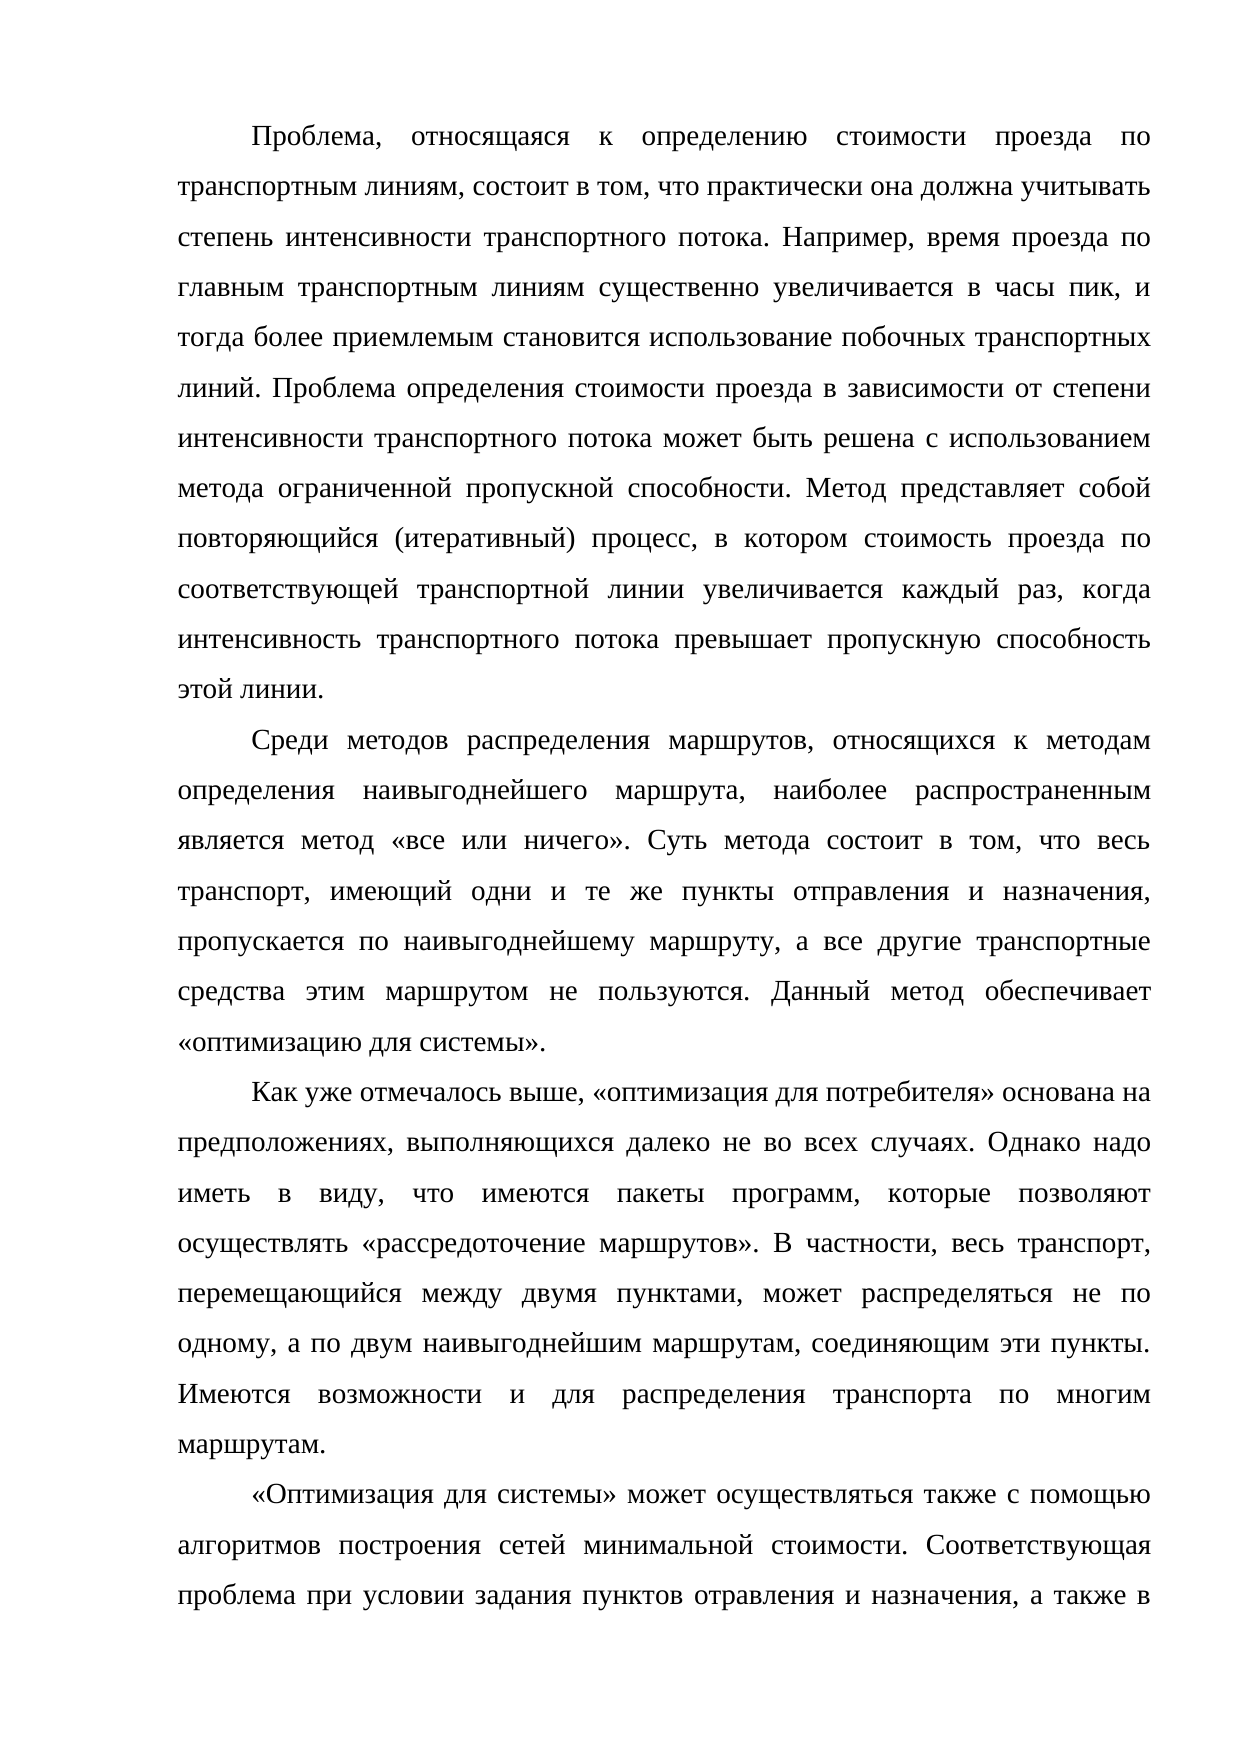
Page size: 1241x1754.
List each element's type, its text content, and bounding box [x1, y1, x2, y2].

text Как уже отмечалось выше, «оптимизация для потребителя» основана на предположениях, выполняющихся далеко не во всех случаях. Однако надо иметь в виду, что имеются пакеты программ, которые позволяют осуществлять «рассредоточение маршрутов». В частности, весь транспорт, перемещающийся между двумя пунктами, может распределяться не по одному, а по двум наивыгоднейшим маршрутам, соединяющим эти пункты. Имеются возможности и для распределения транспорта по многим маршрутам. [177, 1074, 1152, 1460]
text Среди методов распределения маршрутов, относящихся к методам определения наивыгоднейшего маршрута, наиболее распространенным является метод «все или ничего». Суть метода состоит в том, что весь транспорт, имеющий одни и те же пункты отправления и назначения, пропускается по наивыгоднейшему маршруту, а все другие транспортные средства этим маршрутом не пользуются. Данный метод обеспечивает «оптимизацию для системы». [177, 722, 1152, 1057]
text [177, 1477, 1152, 1611]
text Проблема, относящаяся к определению стоимости проезда по транспортным линиям, состоит в том, что практически она должна учитывать степень интенсивности транспортного потока. Например, время проезда по главным транспортным линиям существенно увеличивается в часы пик, и тогда более приемлемым становится использование побочных транспортных линий. Проблема определения стоимости проезда в зависимости от степени интенсивности транспортного потока может быть решена с использованием метода ограниченной пропускной способности. Метод представляет собой повторяющийся (итеративный) процесс, в котором стоимость проезда по соответствующей транспортной линии увеличивается каждый раз, когда интенсивность транспортного потока превышает пропускную способность этой линии. [177, 118, 1152, 705]
